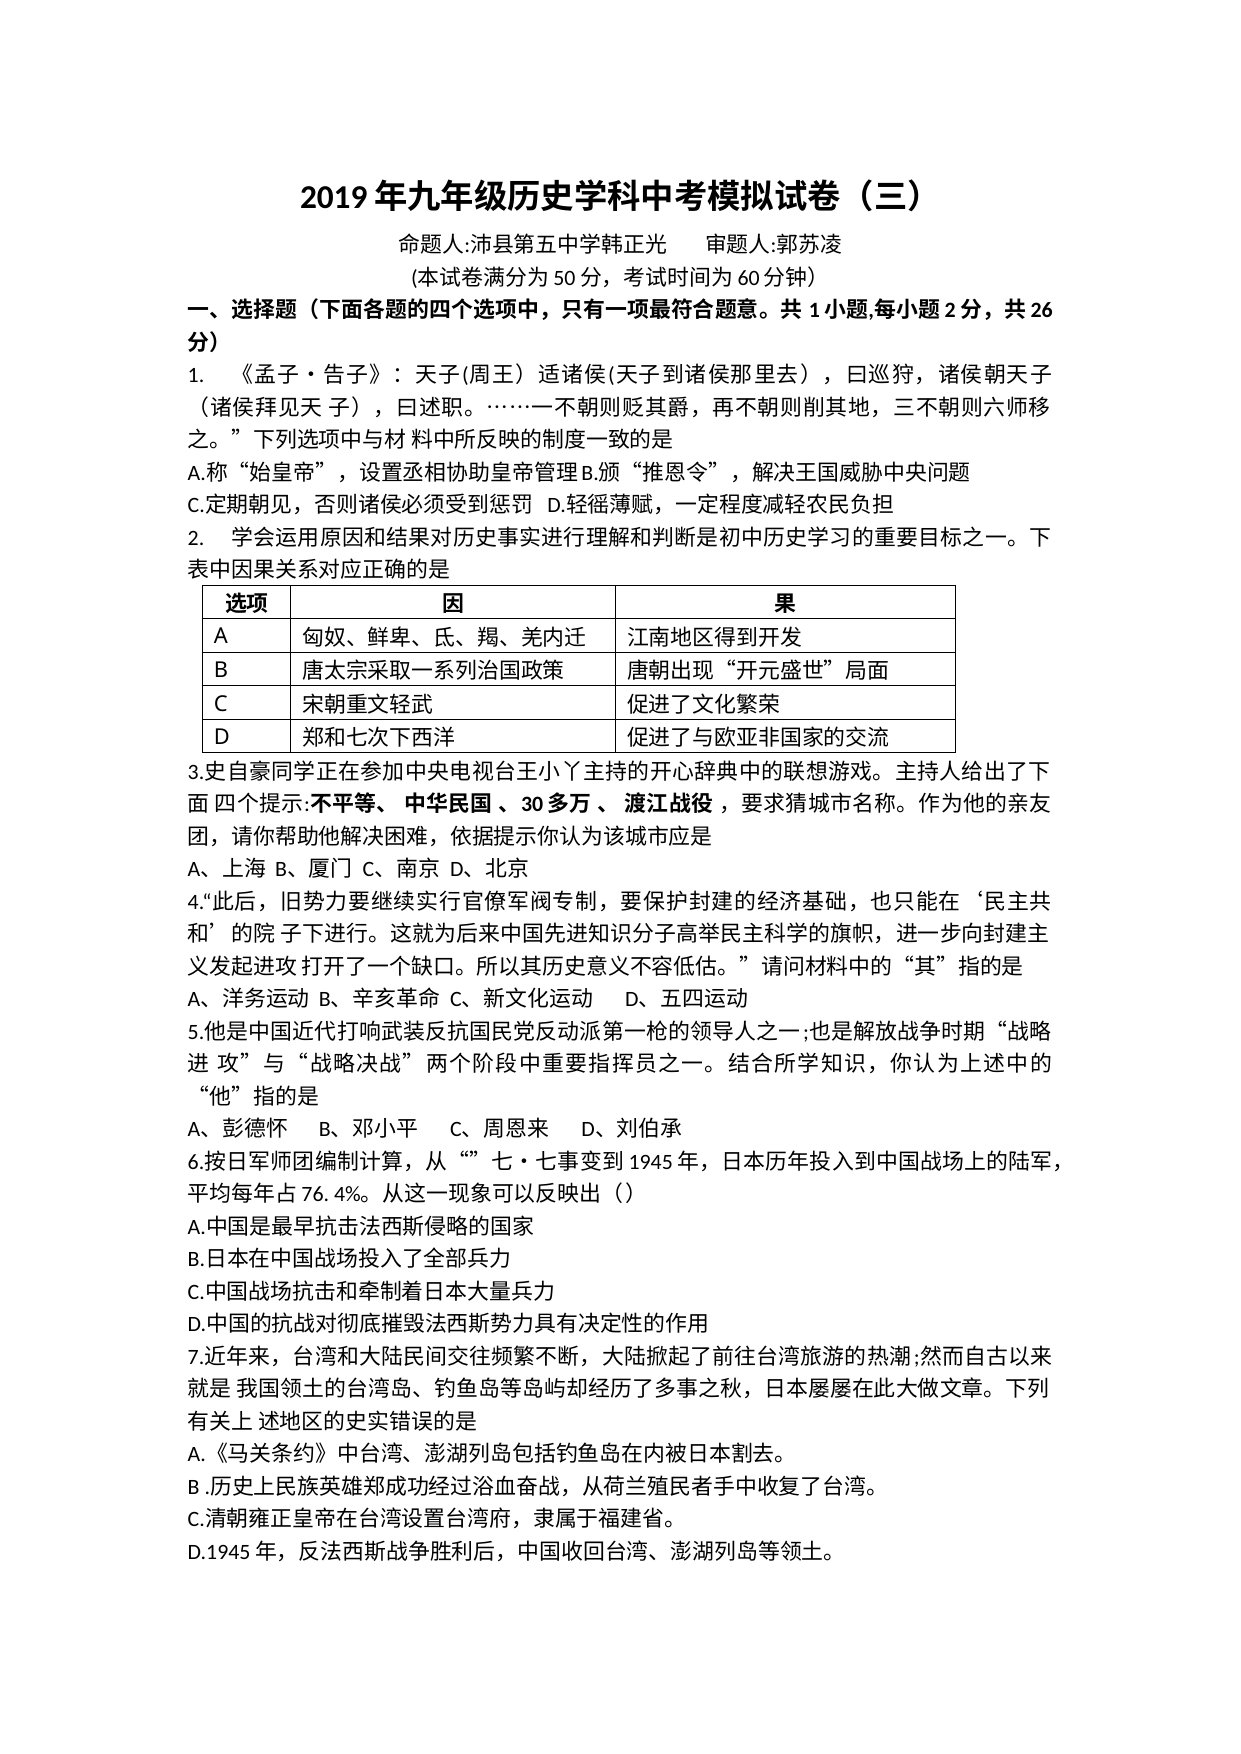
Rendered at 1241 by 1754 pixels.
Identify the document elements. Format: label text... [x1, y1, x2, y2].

text (本试卷满分为50分，考试时间为60分钟） [187, 259, 1053, 292]
text C.中国战场抗击和牵制着日本大量兵力 [187, 1273, 1053, 1306]
text 7.近年来，台湾和大陆民间交往频繁不断，大陆掀起了前往台湾旅游的热潮;然而自古以来就是 我国领土的台湾岛、钓鱼岛等岛屿却经历了多事之秋，日本屡屡在此大做文章。下列有关上 述地区的史实错误的是 [187, 1338, 1053, 1436]
table_cell A [203, 619, 290, 652]
table_cell 唐朝出现“开元盛世”局面 [616, 653, 955, 685]
table_cell C [203, 686, 290, 719]
table_cell 郑和七次下西洋 [291, 720, 615, 752]
table_header 果 [616, 586, 955, 618]
table_cell B [203, 653, 290, 685]
text D.1945年，反法西斯战争胜利后，中国收回台湾、澎湖列岛等领土。 [187, 1533, 1053, 1566]
text A、洋务运动 B、辛亥革命 C、新文化运动 D、五四运动 [187, 981, 1053, 1013]
text 4.“此后，旧势力要继续实行官僚军阀专制，要保护封建的经济基础，也只能在‘民主共和’的院 子下进行。这就为后来中国先进知识分子高举民主科学的旗帜，进一步向封建主义发起进攻 打开了一个缺口。所以其历史意义不容低估。”请问材料中的“其”指的是 [187, 883, 1053, 981]
text D.中国的抗战对彻底摧毁法西斯势力具有决定性的作用 [187, 1306, 1053, 1338]
table_cell 匈奴、鲜卑、氐、羯、羌内迁 [291, 619, 615, 652]
table_cell 促进了与欧亚非国家的交流 [616, 720, 955, 752]
text A、上海 B、厦门 C、南京 D、北京 [187, 851, 1053, 883]
table_cell 宋朝重文轻武 [291, 686, 615, 719]
text 命题人:沛县第五中学韩正光 审题人:郭苏凌 [187, 227, 1053, 259]
text A.《马关条约》中台湾、澎湖列岛包括钓鱼岛在内被日本割去。 [187, 1436, 1053, 1468]
table_cell 促进了文化繁荣 [616, 686, 955, 719]
text 3.史自豪同学正在参加中央电视台王小丫主持的开心辞典中的联想游戏。主持人给出了下面 四个提示:不平等、 中华民国 、30多万 、 渡江战役 ，要求猜城市名称。作为他的亲友团，请你帮助他解决困难，依据提示你认为该城市应是 [187, 753, 1053, 851]
text B.日本在中国战场投入了全部兵力 [187, 1241, 1053, 1273]
text 2. 学会运用原因和结果对历史事实进行理解和判断是初中历史学习的重要目标之一。下表中因果关系对应正确的是 [187, 519, 1053, 584]
table_cell 江南地区得到开发 [616, 619, 955, 652]
text C.定期朝见，否则诸侯必须受到惩罚 D.轻徭薄赋，一定程度减轻农民负担 [187, 487, 1053, 519]
text A、彭德怀 B、邓小平 C、周恩来 D、刘伯承 [187, 1111, 1053, 1143]
text B .历史上民族英雄郑成功经过浴血奋战，从荷兰殖民者手中收复了台湾。 [187, 1468, 1053, 1501]
table_cell D [203, 720, 290, 752]
table_header 选项 [203, 586, 290, 618]
text 2019年九年级历史学科中考模拟试卷（三） [187, 162, 1053, 227]
table_header 因 [291, 586, 615, 618]
text A.称“始皇帝”，设置丞相协助皇帝管理 B.颁“推恩令”，解决王国威胁中央问题 [187, 454, 1053, 487]
text 6.按日军师团编制计算，从“”七•七事变到1945年，日本历年投入到中国战场上的陆军，平均每年占76. 4%。从这一现象可以反映出（ ） [187, 1143, 1053, 1208]
table_cell 唐太宗采取一系列治国政策 [291, 653, 615, 685]
text C.清朝雍正皇帝在台湾设置台湾府，隶属于福建省。 [187, 1501, 1053, 1533]
text 一、选择题（下面各题的四个选项中，只有一项最符合题意。共1小题,每小题2分，共26分） [187, 292, 1053, 357]
text 5.他是中国近代打响武装反抗国民党反动派第一枪的领导人之一;也是解放战争时期“战略进 攻”与“战略决战”两个阶段中重要指挥员之一。结合所学知识，你认为上述中的“他”指的是 [187, 1013, 1053, 1111]
text 1. 《孟子•告子》：天子(周王）适诸侯(天子到诸侯那里去），曰巡狩，诸侯朝天子（诸侯拜见天 子），曰述职。……一不朝则贬其爵，再不朝则削其地，三不朝则六师移之。”下列选项中与材 料中所反映的制度一致的是 [187, 357, 1053, 454]
text A.中国是最早抗击法西斯侵略的国家 [187, 1208, 1053, 1241]
